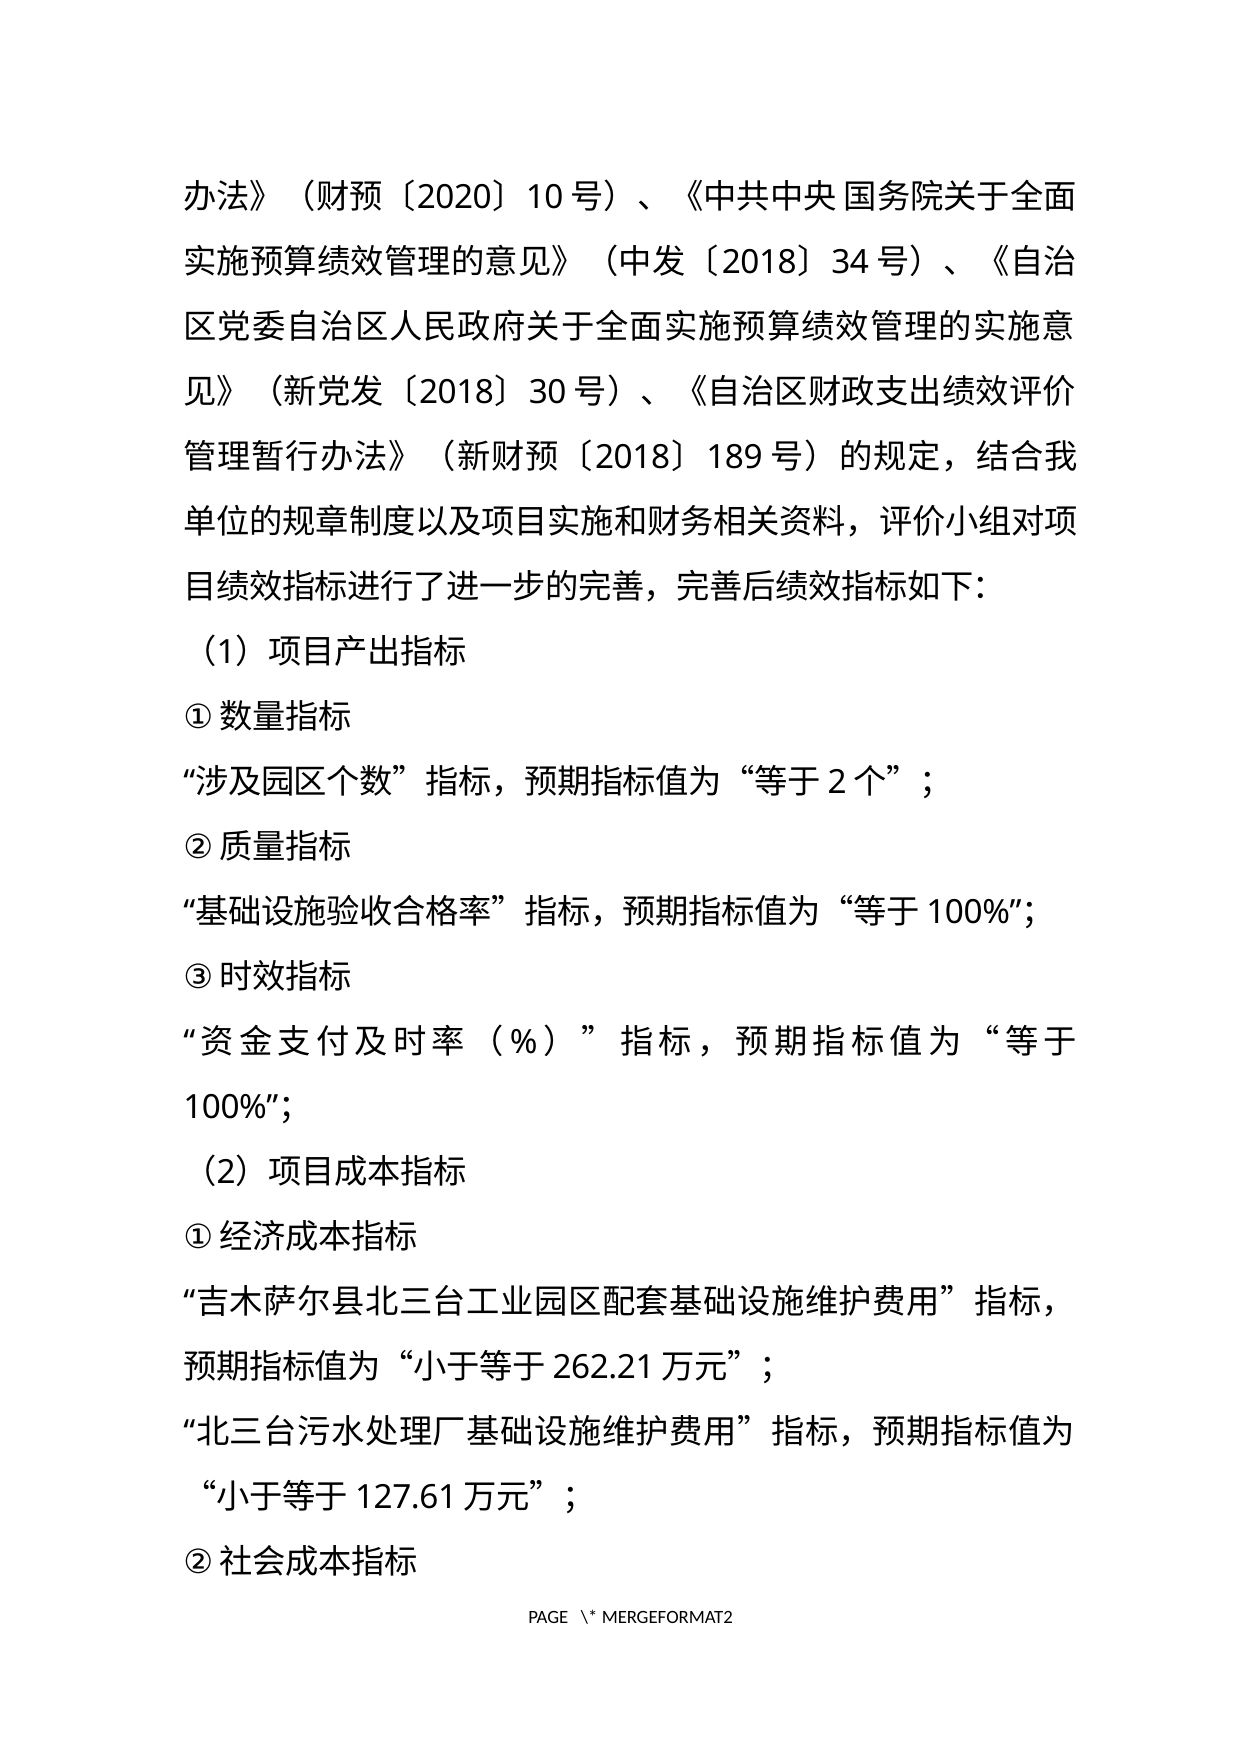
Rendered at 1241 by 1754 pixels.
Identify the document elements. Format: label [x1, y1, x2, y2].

text [183, 162, 1078, 1592]
